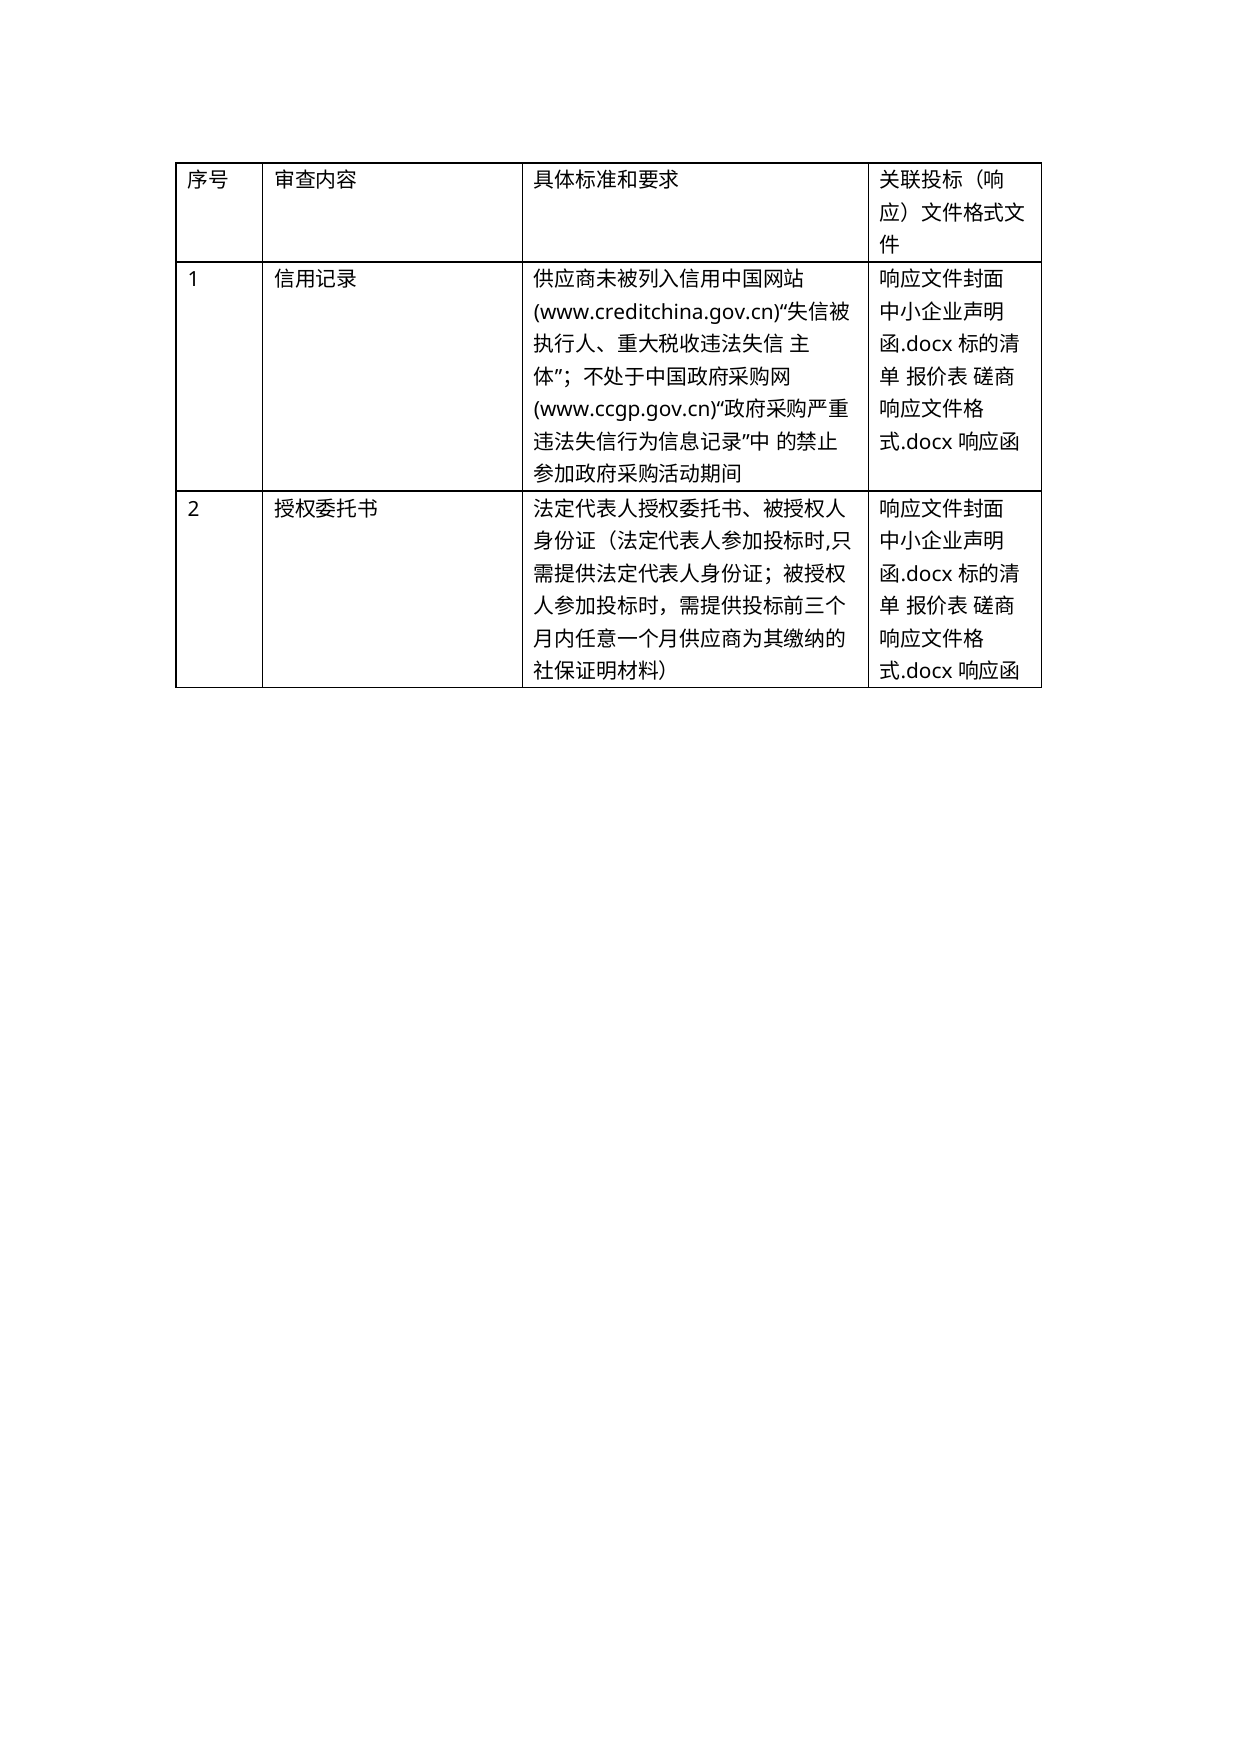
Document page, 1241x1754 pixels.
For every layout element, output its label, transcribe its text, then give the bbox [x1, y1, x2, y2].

table_cell 法定代表人授权委托书、被授权人身份证（法定代表人参加投标时,只需提供法定代表人身份证；被授权人参加投标时，需提供投标前三个月内任意一个月供应商为其缴纳的社保证明材料） [523, 492, 868, 687]
table_header 关联投标（响应）文件格式文件 [869, 164, 1041, 261]
table_cell 授权委托书 [263, 492, 522, 687]
table_header 具体标准和要求 [523, 164, 868, 261]
table_cell 供应商未被列入信用中国网站(www.creditchina.gov.cn)“失信被执行人、重大税收违法失信 主体”；不处于中国政府采购网(www.ccgp.gov.cn)“政府采购严重违法失信行为信息记录”中 的禁止参加政府采购活动期间 [523, 263, 868, 490]
table_cell 响应文件封面 中小企业声明函.docx 标的清单 报价表 磋商响应文件格式.docx 响应函 [869, 492, 1041, 687]
table_header 序号 [177, 164, 262, 261]
table_cell 1 [177, 263, 262, 490]
table_cell 信用记录 [263, 263, 522, 490]
table_cell 2 [177, 492, 262, 687]
table_header 审查内容 [263, 164, 522, 261]
table_cell 响应文件封面 中小企业声明函.docx 标的清单 报价表 磋商响应文件格式.docx 响应函 [869, 263, 1041, 490]
